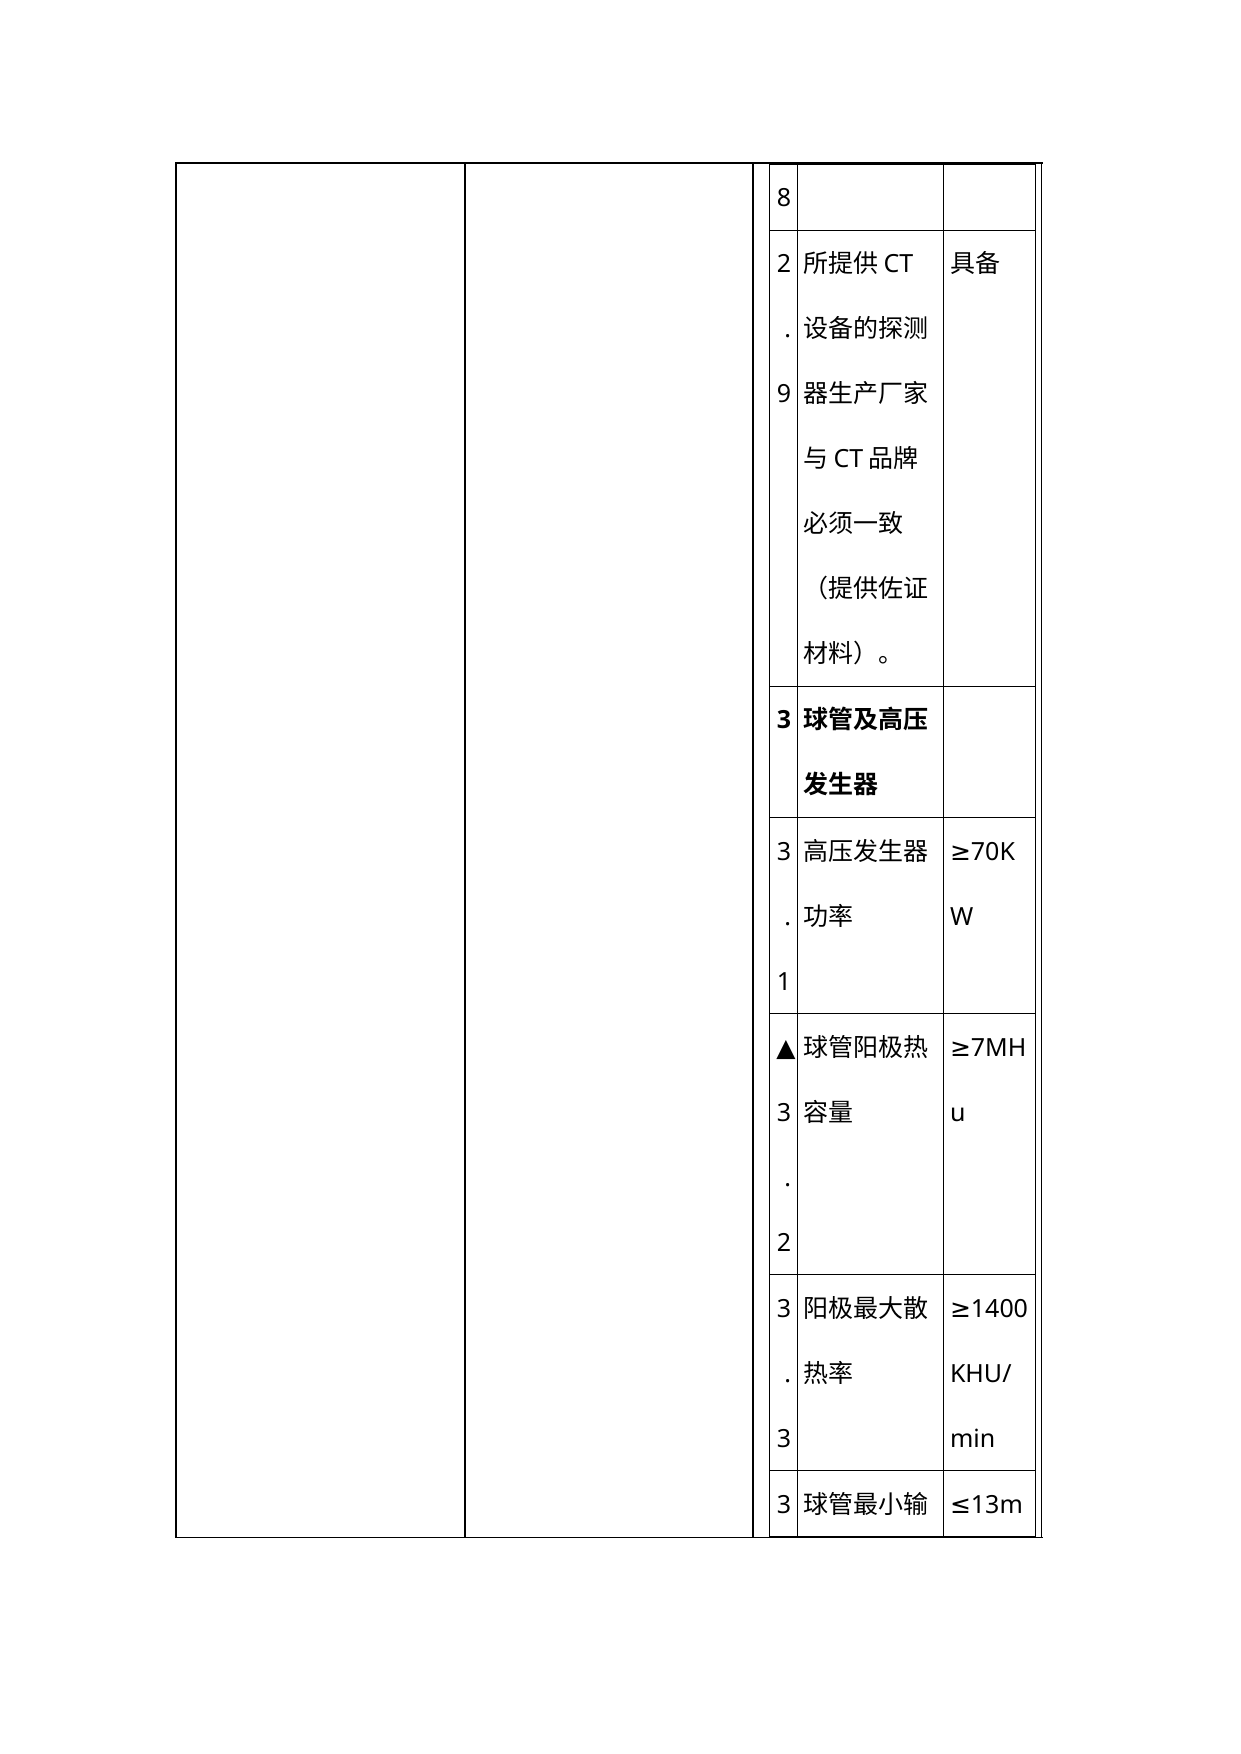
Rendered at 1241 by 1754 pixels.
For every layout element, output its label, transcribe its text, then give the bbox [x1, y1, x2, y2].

table_cell [770, 687, 797, 817]
table_cell [770, 818, 797, 1013]
table_cell [770, 165, 797, 230]
table_cell [770, 1275, 797, 1470]
table_cell [798, 1471, 943, 1536]
table_cell [770, 1471, 797, 1536]
table_cell [798, 231, 943, 686]
table_cell [798, 1014, 943, 1274]
table_cell [1036, 164, 1041, 1537]
table_cell [798, 818, 943, 1013]
table_cell [798, 1275, 943, 1470]
table_cell [944, 165, 1035, 230]
table_cell [944, 818, 1035, 1013]
table_cell [944, 231, 1035, 686]
table_cell [944, 1471, 1035, 1536]
table_cell 2 [177, 164, 464, 1537]
table_cell [798, 687, 943, 817]
table_cell [944, 687, 1035, 817]
table_cell [770, 231, 797, 686]
table_cell [770, 1014, 797, 1274]
table_cell [944, 1014, 1035, 1274]
table_cell [798, 165, 943, 230]
table_cell [754, 164, 769, 1537]
table_cell [944, 1275, 1035, 1470]
table_cell [466, 164, 752, 1537]
